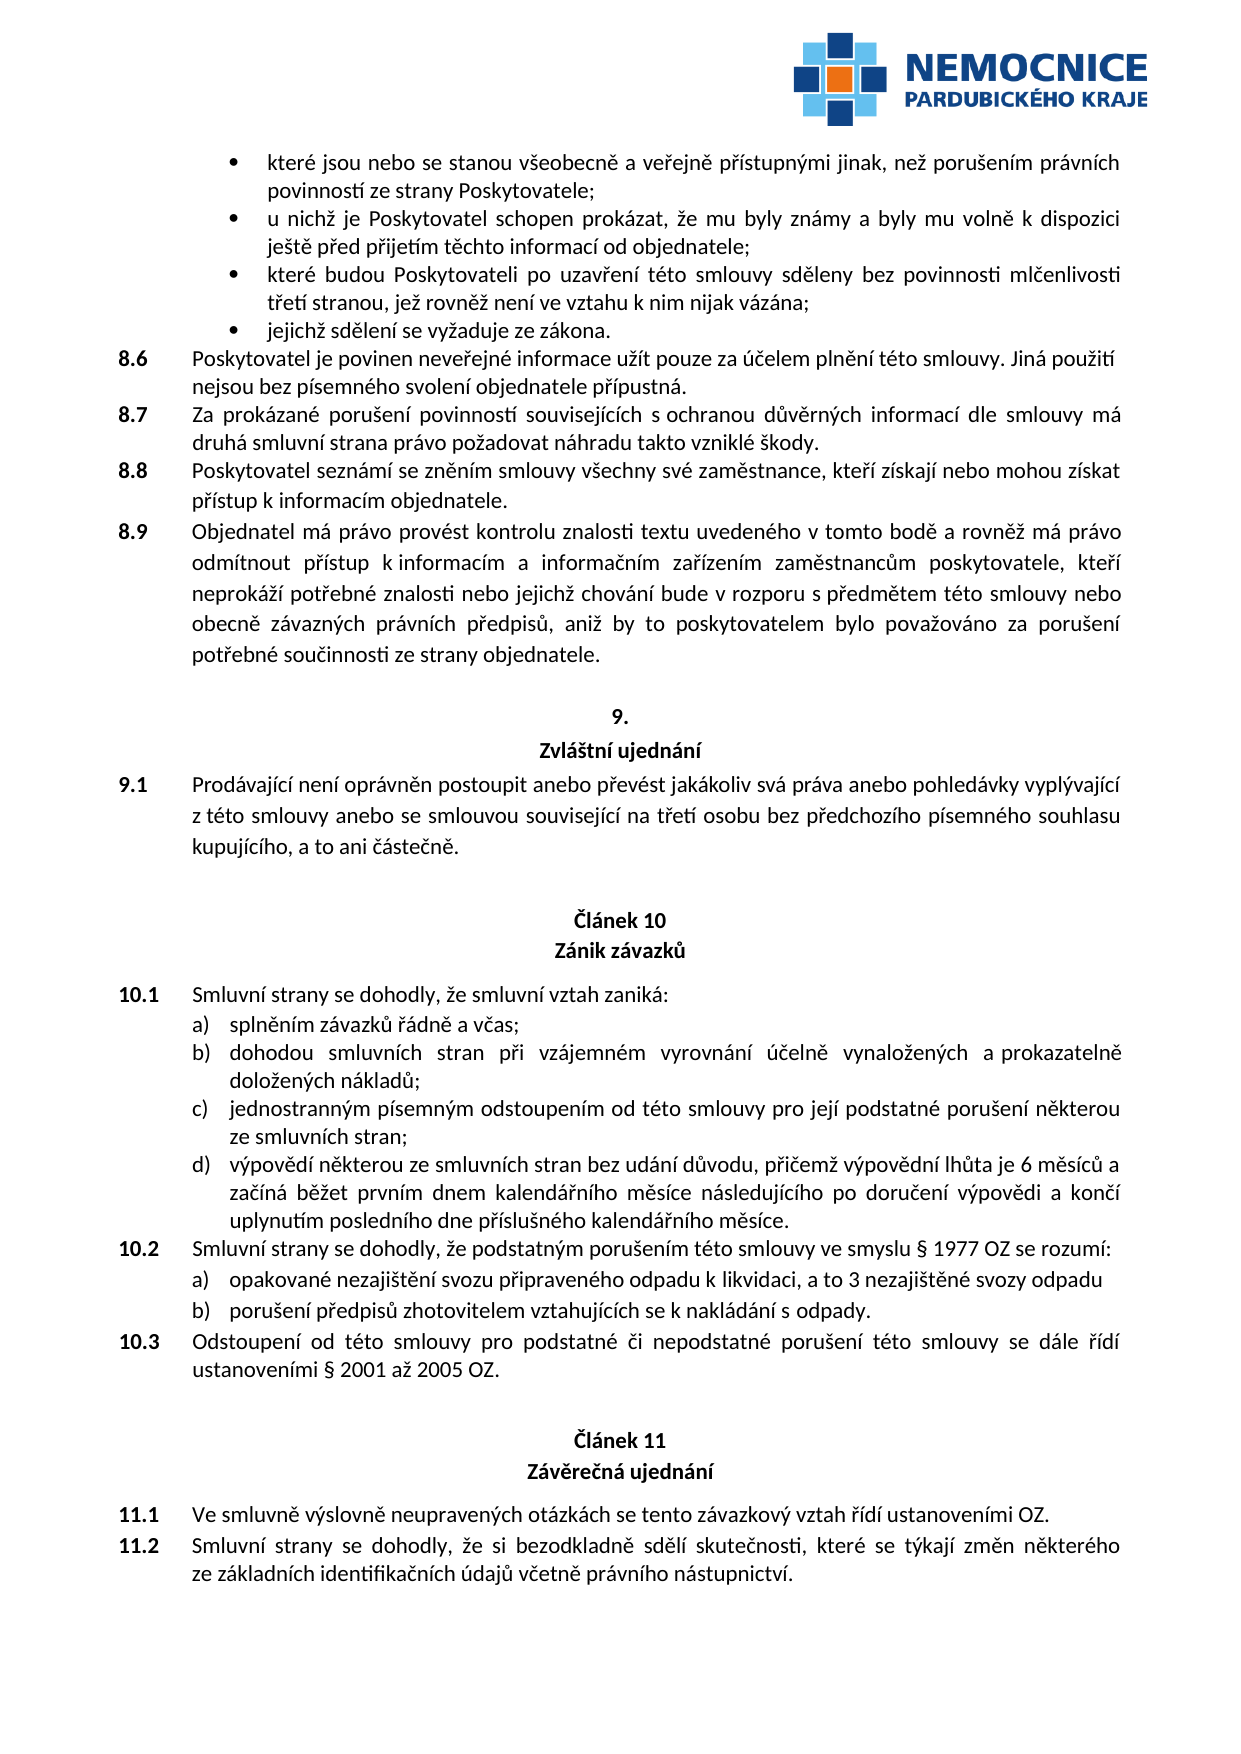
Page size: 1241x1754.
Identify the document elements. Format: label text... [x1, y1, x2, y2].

text 10.2 Smluvní strany se dohodly, že podstatným porušením této smlouvy ve smyslu § se rozumí: [118, 1234, 1122, 1263]
text 8.9 Objednatel má právo provést kontrolu znalosti textu uvedeného v tomto bodě a rovněž má právo odmítnout přístup k informacím a informačním zařízením zaměstnancům poskytovatele, kteří neprokáží potřebné znalosti nebo jejichž chování bude v rozporu s předmětem této smlouvy nebo obecně závazných právních předpisů, aniž by to poskytovatelem bylo považováno za porušení potřebné součinnosti ze strany objednatele. [118, 517, 1122, 668]
list opakované nezajištění svozu připraveného odpadu k likvidaci, a to 3 nezajištěné svozy odpadu [192, 1265, 1122, 1293]
subtitle Zánik závazků [118, 936, 1122, 964]
list které budou Poskytovateli po uzavření této smlouvy sděleny bez povinnosti mlčenlivosti třetí stranou, jež rovněž není ve vztahu k nim nijak vázána; [229, 260, 1122, 316]
list výpovědí některou ze smluvních stran bez udání důvodu, přičemž výpovědní lhůta je 6 měsíců a začíná běžet prvním dnem kalendářního měsíce následujícího po doručení výpovědi a končí uplynutím posledního dne příslušného kalendářního měsíce. [192, 1151, 1122, 1234]
list které jsou nebo se stanou všeobecně a veřejně přístupnými jinak, než porušením právních povinností ze strany Poskytovatele; [229, 148, 1122, 204]
list jednostranným písemným odstoupením od této smlouvy pro její podstatné porušení některou ze smluvních stran; [192, 1094, 1122, 1151]
list splněním závazků řádně a včas; [192, 1010, 1122, 1038]
text Zvláštní ujednání [118, 736, 1122, 764]
text 8.8 Poskytovatel seznámí se zněním smlouvy všechny své zaměstnance, kteří získají nebo mohou získat přístup k informacím objednatele. [118, 456, 1122, 515]
list u nichž je Poskytovatel schopen prokázat, že mu byly známy a byly mu volně k dispozici ještě před přijetím těchto informací od objednatele; [229, 204, 1122, 260]
picture [792, 31, 1148, 127]
list 8.7 Za prokázané porušení povinností souvisejících s ochranou důvěrných informací dle smlouvy má druhá smluvní strana právo požadovat náhradu takto vzniklé škody. [118, 400, 1122, 456]
list porušení předpisů zhotovitelem vztahujících se k nakládání s odpady. [192, 1296, 1122, 1324]
text 8.6 Poskytovatel je povinen neveřejné informace užít pouze za účelem plnění této smlouvy. Jiná použití nejsou bez písemného svolení objednatele přípustná. [118, 344, 1122, 400]
subtitle Článek 10 [118, 906, 1122, 934]
text 9.1 Prodávající není oprávněn postoupit anebo převést jakákoliv svá práva anebo pohledávky vyplývající z této smlouvy anebo se smlouvou související na třetí osobu bez předchozího písemného souhlasu kupujícího, a to ani částečně. [118, 770, 1122, 860]
subtitle Článek 11 [118, 1426, 1122, 1454]
text 11.1 Ve smluvně výslovně neupravených otázkách se tento závazkový vztah řídí ustanoveními OZ. [118, 1500, 1122, 1528]
text 10.3 Odstoupení od této smlouvy pro podstatné či nepodstatné porušení této smlouvy se dále řídí ustanoveními § 2001 až . [118, 1327, 1122, 1383]
text 10.1 Smluvní strany se dohodly, že smluvní vztah zaniká: [118, 980, 1122, 1008]
list jejichž sdělení se vyžaduje ze zákona. [229, 316, 1122, 344]
text 9. [118, 702, 1122, 730]
text Závěrečná ujednání [118, 1457, 1122, 1485]
text 11.2 Smluvní strany se dohodly, že si bezodkladně sdělí skutečnosti, které se týkají změn některého ze základních identifikačních údajů včetně právního nástupnictví. [118, 1531, 1122, 1587]
list dohodou smluvních stran při vzájemném vyrovnání účelně vynaložených a prokazatelně doložených nákladů; [192, 1038, 1122, 1094]
